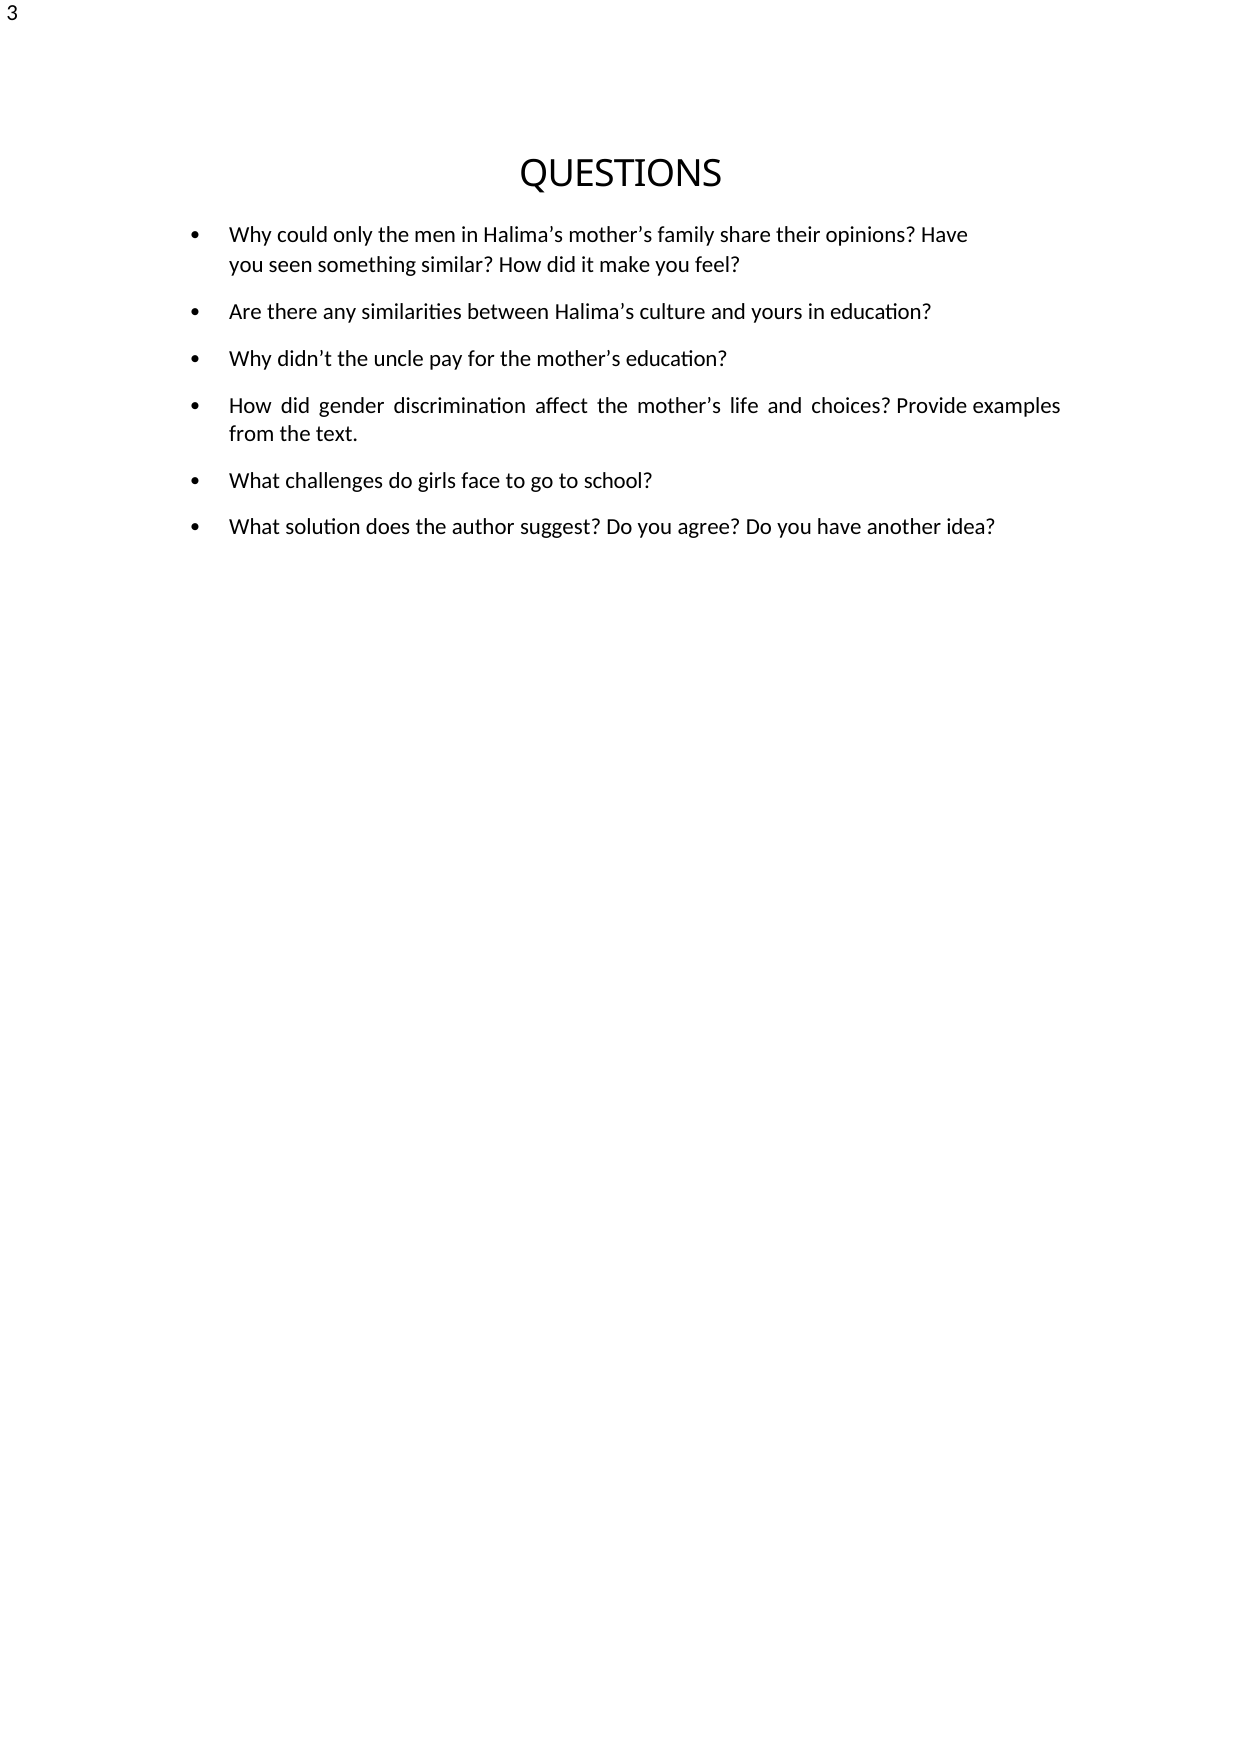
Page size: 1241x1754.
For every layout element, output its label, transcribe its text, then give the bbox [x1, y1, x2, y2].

list What solution does the author suggest? Do you agree? Do you have another idea? [191, 512, 1078, 541]
list Why didn’t the uncle pay for the mother’s education? [191, 344, 1078, 372]
subtitle QUESTIONS [179, 146, 1062, 197]
list Are there any similarities between Halima’s culture and yours in education? [191, 297, 1078, 325]
list Why could only the men in Halima’s mother’s family share their opinions? Have you seen something similar? How did it make you feel? [191, 220, 995, 278]
list How did gender discrimination affect the mother’s life and choices? Provide examples from the text. [191, 391, 1064, 447]
list What challenges do girls face to go to school? [191, 466, 1078, 494]
